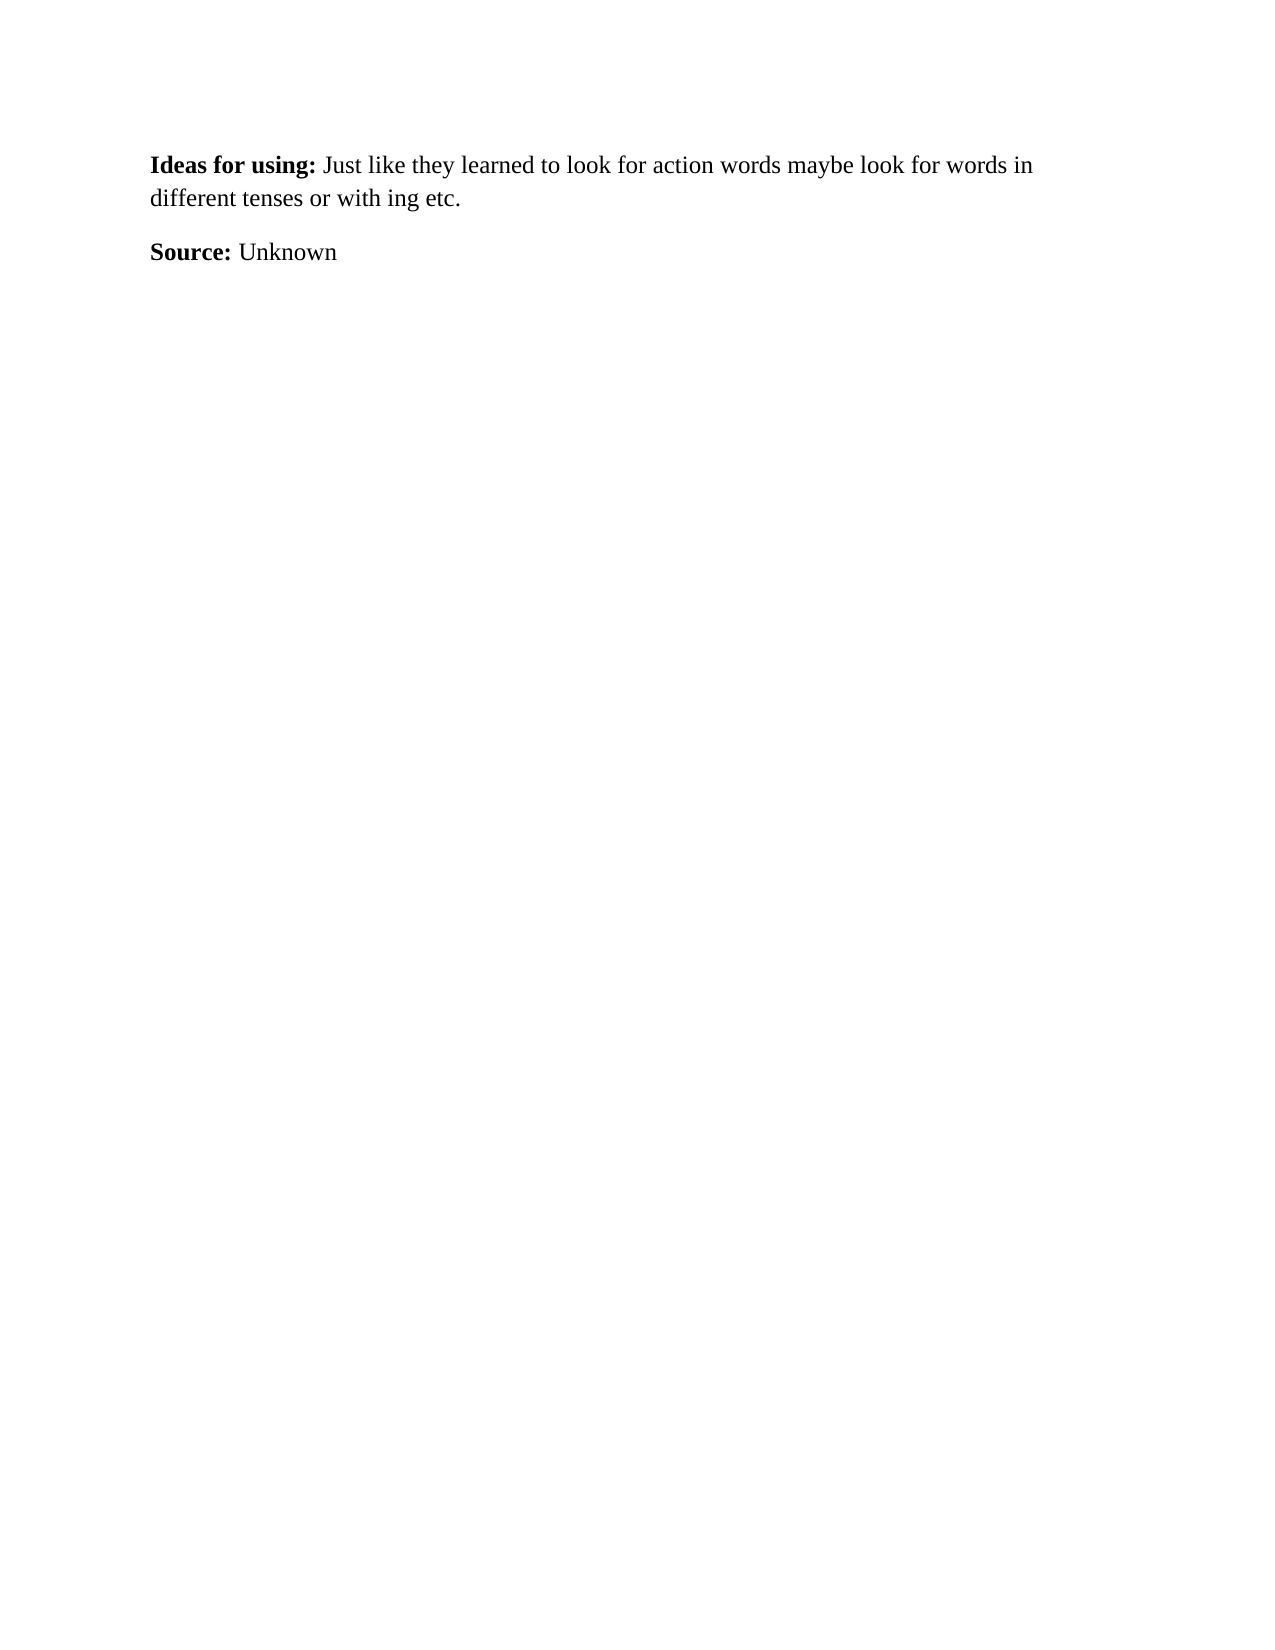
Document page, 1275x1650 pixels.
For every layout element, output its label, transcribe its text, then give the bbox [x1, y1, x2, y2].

text Source: Unknown [150, 237, 1125, 266]
text Ideas for using: Just like they learned to look for action words maybe look for words in different tenses or with ing etc. [150, 150, 1125, 212]
